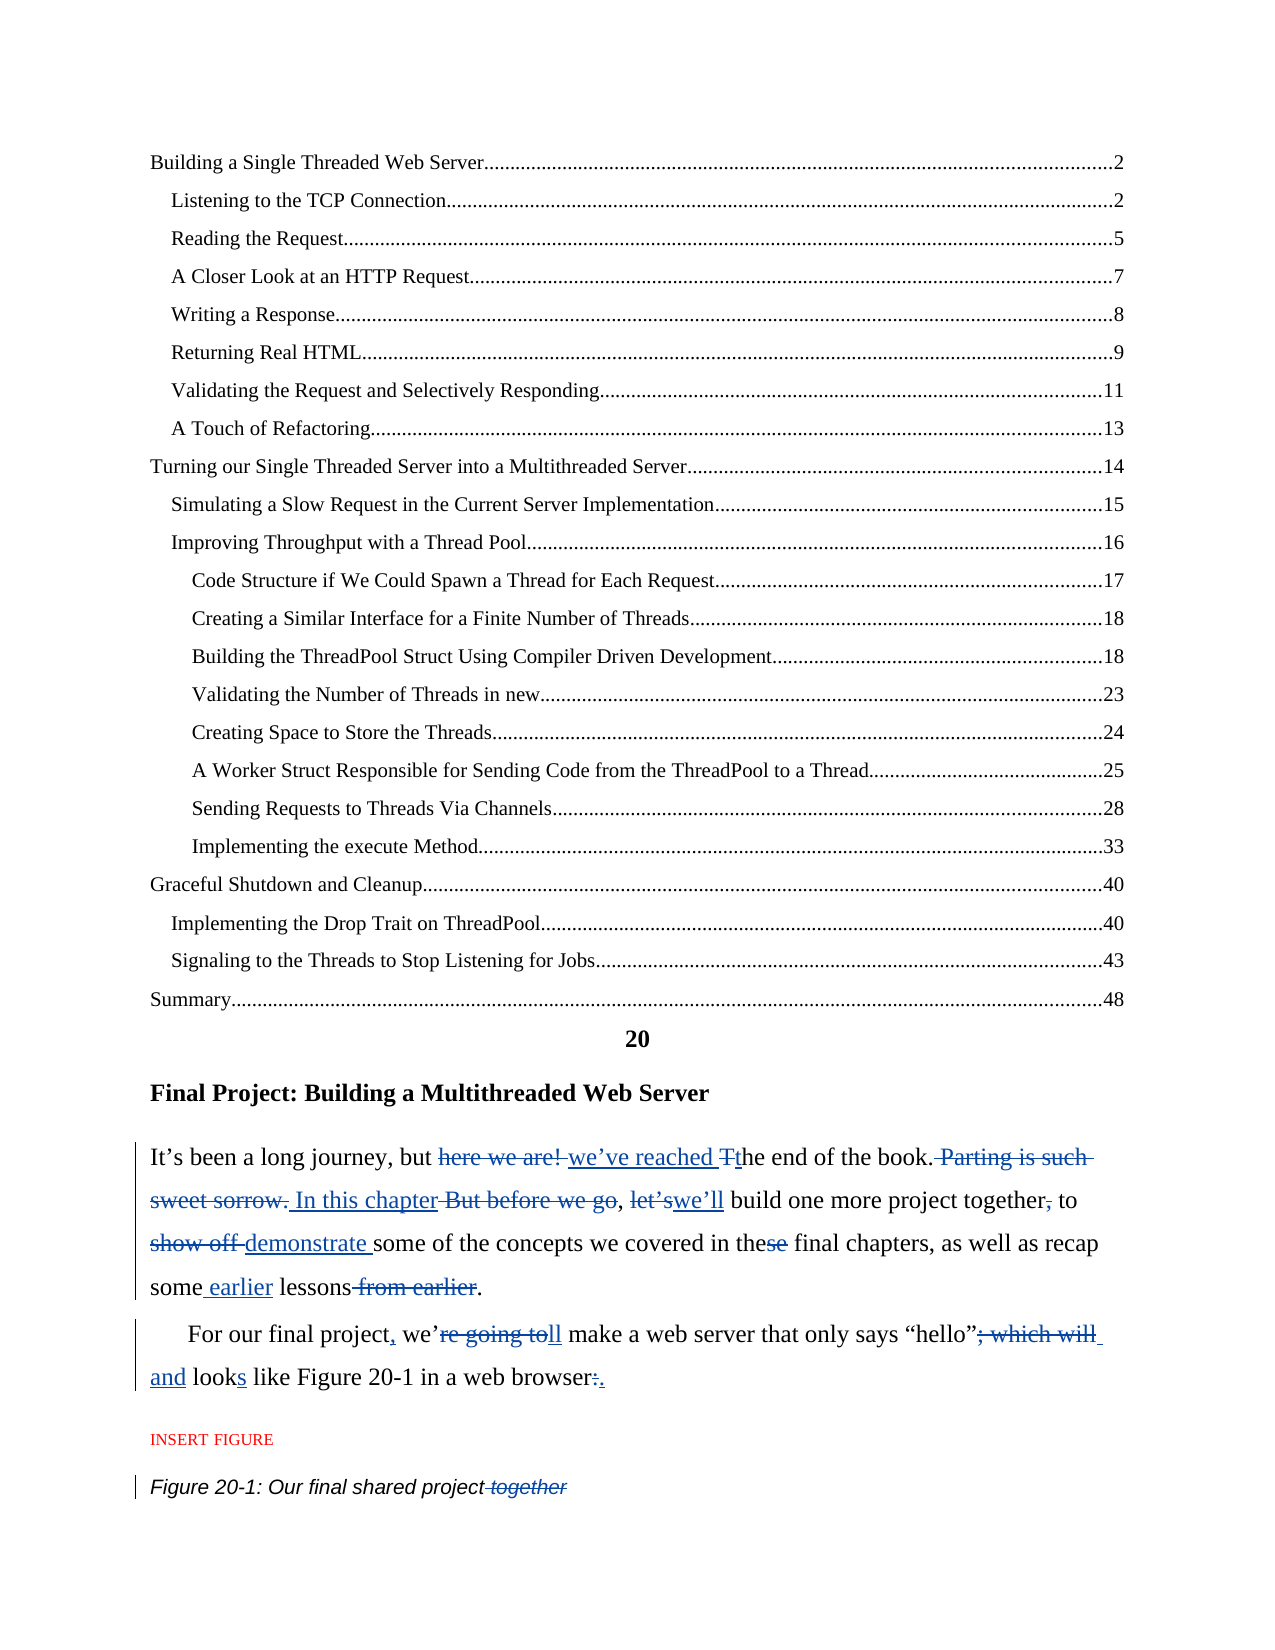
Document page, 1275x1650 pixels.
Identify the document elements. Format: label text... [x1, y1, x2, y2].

text Validating the Number of Threads in new 23 [192, 682, 1125, 706]
text Summary 48 [150, 986, 1125, 1011]
text It’s been a long journey, but he end of the book., build one more project together to some of the concepts we covered in the final chapters, as well as recap some lessons. [150, 1142, 1125, 1300]
text insert figure [150, 1426, 1125, 1450]
text Graceful Shutdown and Cleanup 40 [150, 872, 1125, 896]
text Code Structure if We Could Spawn a Thread for Each Request 17 [192, 568, 1125, 592]
text Implementing the execute Method 33 [192, 834, 1125, 858]
text For our final project we’ make a web server that only says “hello” look like Figure 20-1 in a web browser [150, 1319, 1125, 1391]
text 20 [150, 1024, 1125, 1053]
text Figure 20-1: Our final shared project [150, 1474, 1125, 1498]
text Signaling to the Threads to Stop Listening for Jobs 43 [171, 948, 1125, 972]
text Reading the Request 5 [171, 226, 1125, 250]
text Validating the Request and Selectively Responding 11 [171, 378, 1125, 402]
text Listening to the TCP Connection 2 [171, 188, 1125, 212]
title Final Project: Building a Multithreaded Web Server [150, 1078, 1125, 1107]
text Sending Requests to Threads Via Channels 28 [192, 796, 1125, 820]
text Returning Real HTML 9 [171, 340, 1125, 364]
text Creating Space to Store the Threads 24 [192, 720, 1125, 744]
text Improving Throughput with a Thread Pool 16 [171, 530, 1125, 554]
text Simulating a Slow Request in the Current Server Implementation 15 [171, 492, 1125, 516]
text Creating a Similar Interface for a Finite Number of Threads 18 [192, 606, 1125, 630]
text Building a Single Threaded Web Server 2 [150, 150, 1125, 174]
text A Worker Struct Responsible for Sending Code from the ThreadPool to a Thread 25 [192, 758, 1125, 782]
text A Closer Look at an HTTP Request 7 [171, 264, 1125, 288]
text Implementing the Drop Trait on ThreadPool 40 [171, 910, 1125, 934]
text Writing a Response 8 [171, 302, 1125, 326]
text Turning our Single Threaded Server into a Multithreaded Server 14 [150, 454, 1125, 478]
text Building the ThreadPool Struct Using Compiler Driven Development 18 [192, 644, 1125, 668]
text A Touch of Refactoring 13 [171, 416, 1125, 440]
